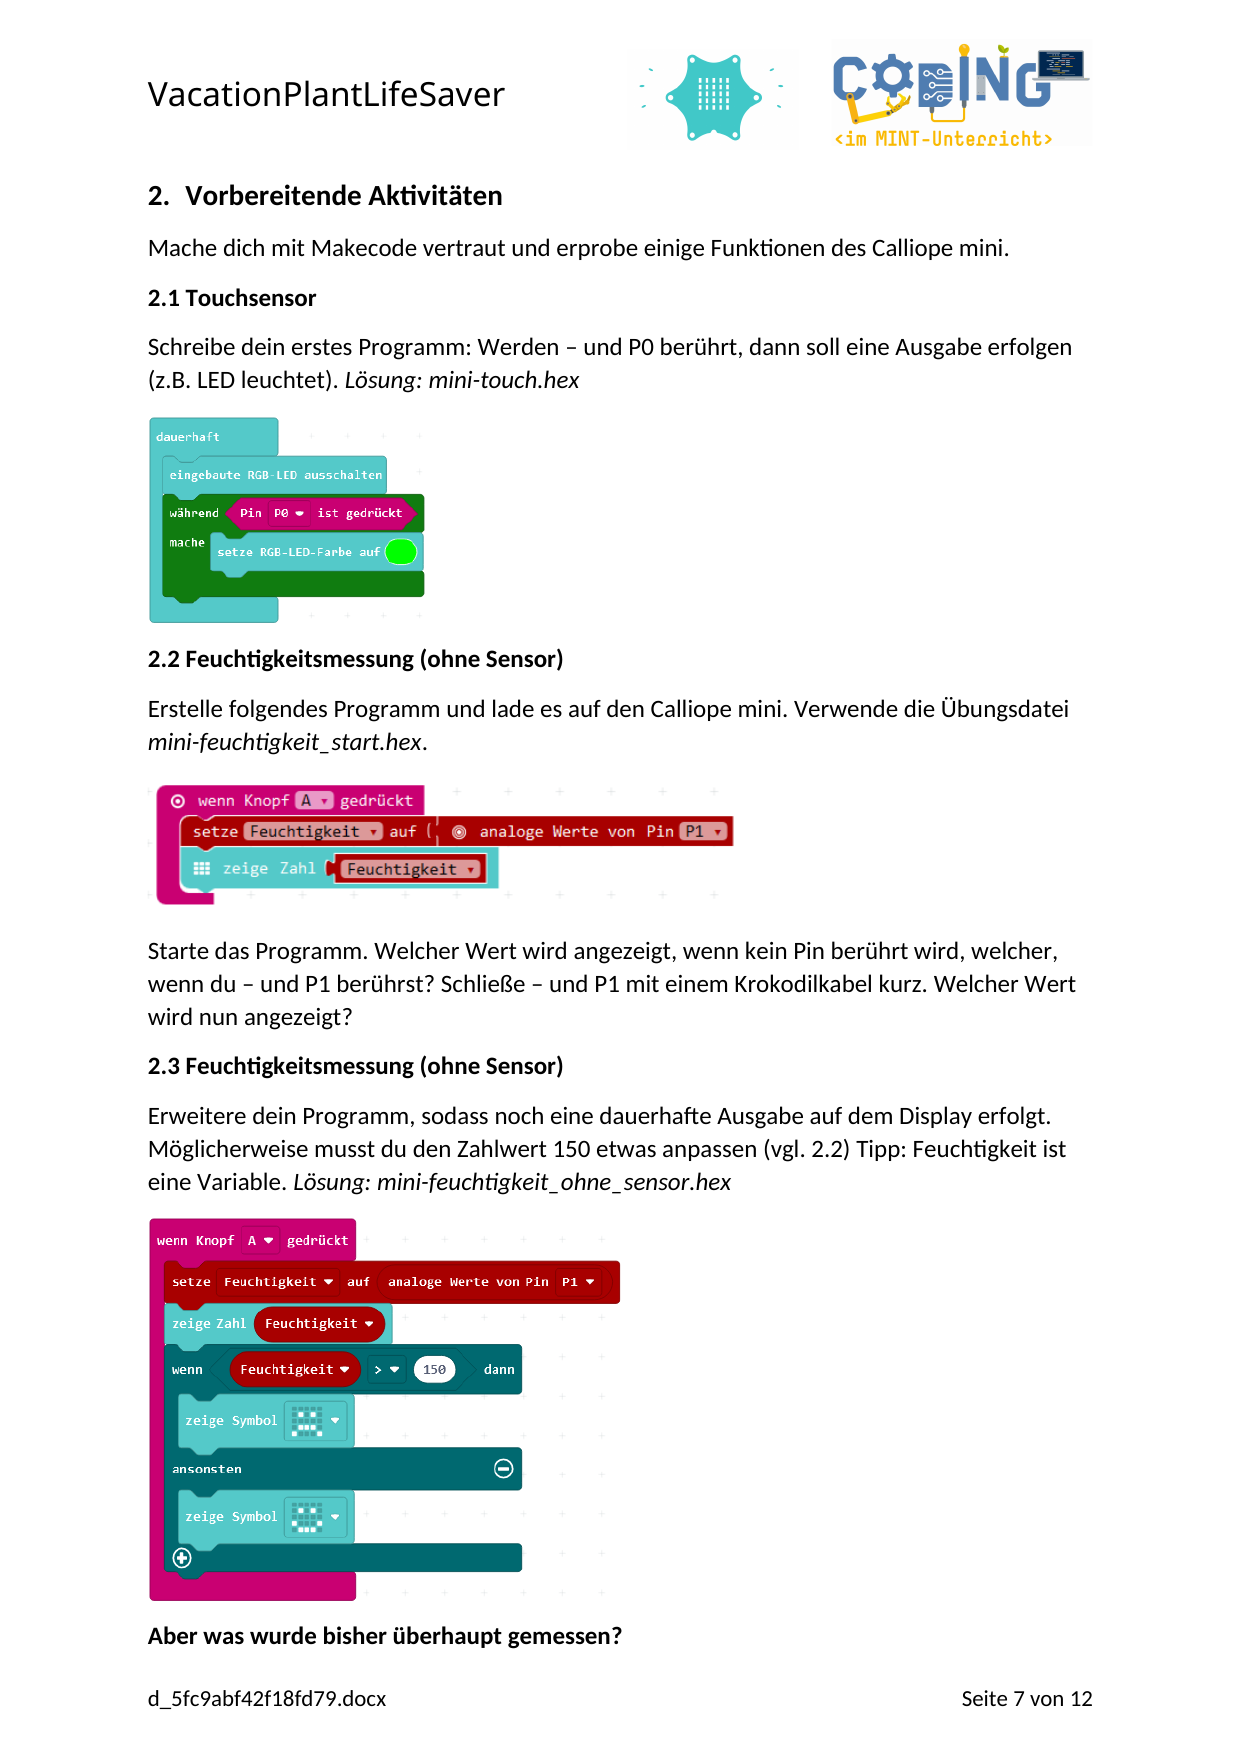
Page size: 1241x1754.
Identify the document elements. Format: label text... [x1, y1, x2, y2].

text Mache dich mit Makecode vertraut und erprobe einige Funktionen des Calliope mini. [148, 232, 1092, 263]
text Starte das Programm. Welcher Wert wird angezeigt, wenn kein Pin berührt wird, welcher, wenn du – und P1 berührst? Schließe – und P1 mit einem Krokodilkabel kurz. Welcher Wert wird nun angezeigt? [148, 935, 1092, 1031]
picture [147, 413, 428, 625]
picture [147, 1215, 621, 1602]
text Erweitere dein Programm, sodass noch eine dauerhafte Ausgabe auf dem Display erfolgt. Möglicherweise musst du den Zahlwert 150 etwas anpassen (vgl. 2.2) Tipp: Feuchtigkeit ist eine Variable. Lösung: mini-feuchtigkeit_ohne_sensor.hex [148, 1100, 1092, 1196]
text 2.1 Touchsensor [148, 282, 1092, 312]
text Schreibe dein erstes Programm: Werden – und P0 berührt, dann soll eine Ausgabe erfolgen (z.B. LED leuchtet). Lösung: mini-touch.hex [148, 331, 1092, 395]
text 2.2 Feuchtigkeitsmessung (ohne Sensor) [148, 644, 1092, 674]
picture [147, 775, 743, 916]
text Aber was wurde bisher überhaupt gemessen? [148, 1620, 1092, 1651]
list Vorbereitende Aktivitäten [148, 177, 1092, 213]
picture [626, 49, 799, 150]
text Erstelle folgendes Programm und lade es auf den Calliope mini. Verwende die Übungsdatei mini-feuchtigkeit_start.hex. [148, 693, 1092, 757]
text 2.3 Feuchtigkeitsmessung (ohne Sensor) [148, 1050, 1092, 1081]
picture [831, 39, 1093, 146]
